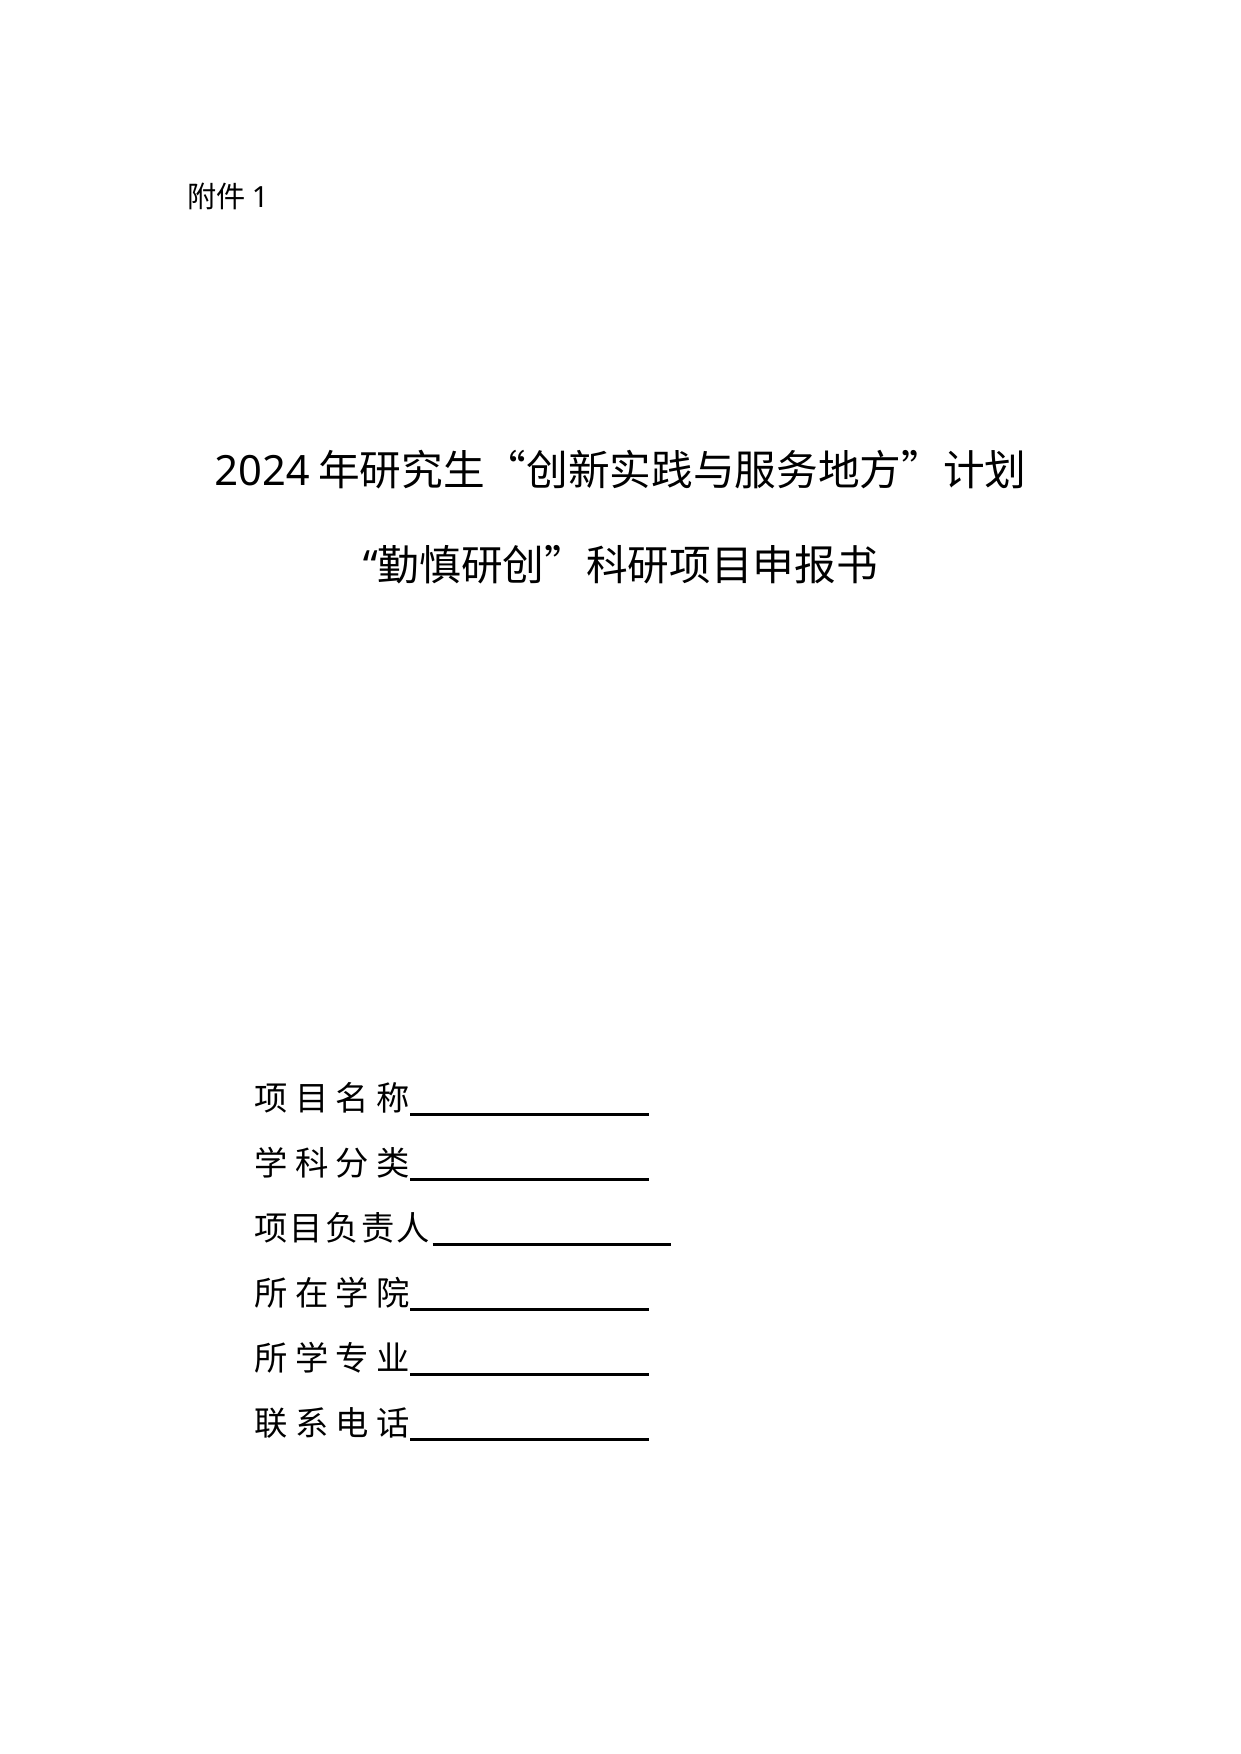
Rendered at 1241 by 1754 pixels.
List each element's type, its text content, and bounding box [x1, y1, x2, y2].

text “勤慎研创”科研项目申报书 [187, 530, 1053, 595]
text 所 在 学 院 [187, 1258, 1053, 1323]
text 附件1 [187, 162, 1053, 227]
text 2024年研究生“创新实践与服务地方”计划 [187, 435, 1053, 500]
text 学 科 分 类 [187, 1128, 1053, 1193]
text 联 系 电 话 [187, 1388, 1053, 1453]
text 项目负责人 [187, 1193, 1053, 1258]
text 所 学 专 业 [187, 1323, 1053, 1388]
text 项 目 名 称 [187, 1063, 1053, 1128]
